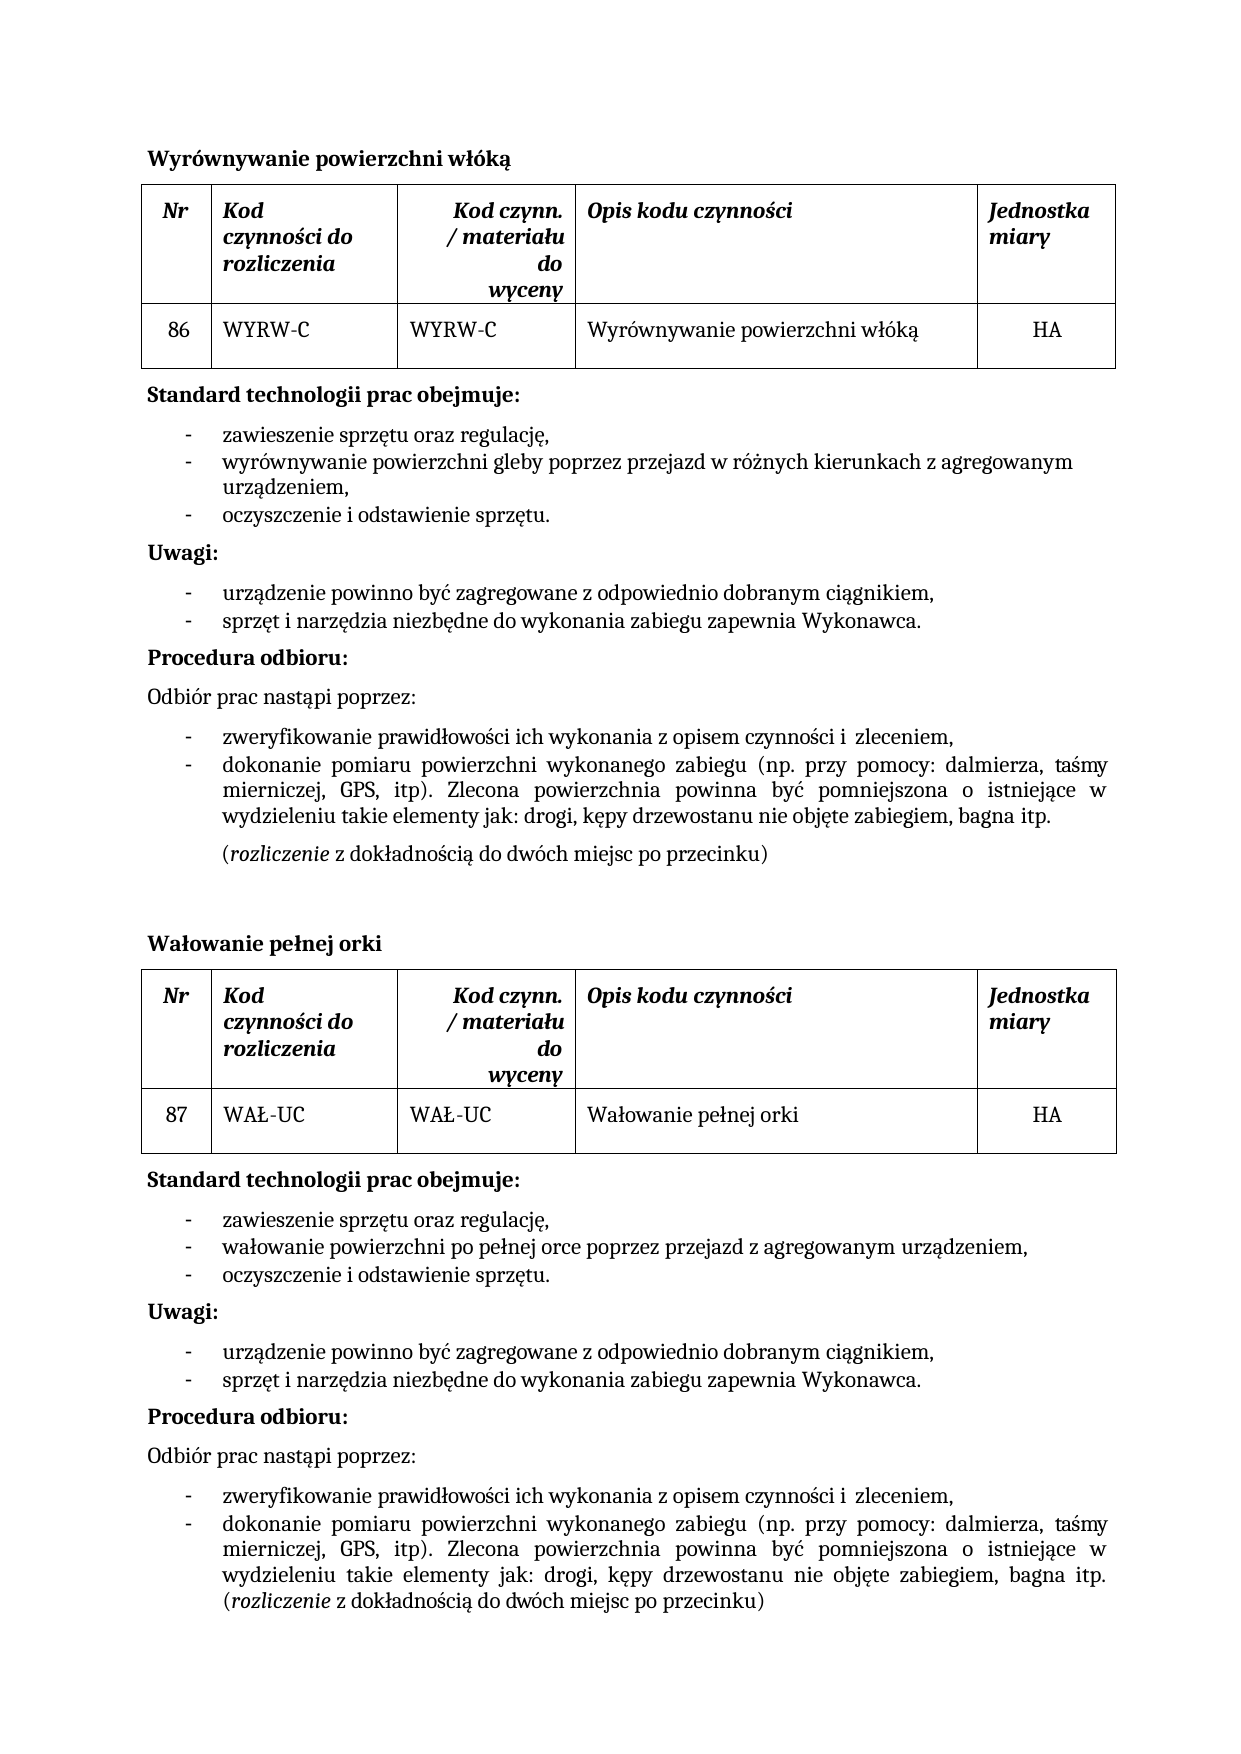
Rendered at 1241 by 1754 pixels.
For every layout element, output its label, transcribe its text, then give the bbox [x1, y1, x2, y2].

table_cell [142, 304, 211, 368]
list oczyszczenie i odstawienie sprzętu. [185, 500, 1192, 528]
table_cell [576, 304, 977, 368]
list sprzęt i narzędzia niezbędne do wykonania zabiegu zapewnia Wykonawca. [185, 1365, 1192, 1393]
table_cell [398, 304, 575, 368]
list zawieszenie sprzętu oraz regulację, [185, 421, 1192, 448]
text Odbiór prac nastąpi poprzez: [147, 684, 1192, 710]
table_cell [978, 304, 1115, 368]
subtitle Wałowanie pełnej orki [147, 930, 1192, 957]
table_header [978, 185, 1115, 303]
text Standard technologii prac obejmuje: [147, 1167, 1192, 1193]
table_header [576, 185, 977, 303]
list wałowanie powierzchni po pełnej orce poprzez przejazd z agregowanym urządzeniem, [185, 1233, 1192, 1260]
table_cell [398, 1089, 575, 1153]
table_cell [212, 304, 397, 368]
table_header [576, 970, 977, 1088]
list zweryfikowanie prawidłowości ich wykonania z opisem czynności i zleceniem, [185, 1482, 1192, 1509]
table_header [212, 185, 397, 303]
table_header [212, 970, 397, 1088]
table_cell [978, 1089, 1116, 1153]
text Standard technologii prac obejmuje: [147, 382, 1192, 408]
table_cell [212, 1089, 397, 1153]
list dokonanie pomiaru powierzchni wykonanego zabiegu (np. przy pomocy: dalmierza, taśmy mierniczej, GPS, itp). Zlecona powierzchnia powinna być pomniejszona o istniejące w wydzieleniu takie elementy jak: drogi, kępy drzewostanu nie objęte zabiegiem, bagna itp. (rozliczenie z dokładnością do dwóch miejsc po przecinku) [185, 1509, 1108, 1614]
text (rozliczenie z dokładnością do dwóch miejsc po przecinku) [221, 841, 1192, 867]
subtitle Procedura odbioru: [147, 645, 1192, 672]
list urządzenie powinno być zagregowane z odpowiednio dobranym ciągnikiem, [185, 1338, 1192, 1365]
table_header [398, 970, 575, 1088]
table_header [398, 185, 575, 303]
subtitle Wyrównywanie powierzchni włóką [147, 146, 1192, 172]
list oczyszczenie i odstawienie sprzętu. [185, 1260, 1192, 1287]
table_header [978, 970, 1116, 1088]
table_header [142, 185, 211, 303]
list urządzenie powinno być zagregowane z odpowiednio dobranym ciągnikiem, [185, 579, 1192, 606]
subtitle Procedura odbioru: [147, 1404, 1192, 1430]
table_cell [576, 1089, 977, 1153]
subtitle Uwagi: [147, 1299, 1192, 1325]
subtitle Uwagi: [147, 540, 1192, 566]
list zweryfikowanie prawidłowości ich wykonania z opisem czynności i zleceniem, [185, 723, 1192, 750]
list dokonanie pomiaru powierzchni wykonanego zabiegu (np. przy pomocy: dalmierza, taśmy mierniczej, GPS, itp). Zlecona powierzchnia powinna być pomniejszona o istniejące w wydzieleniu takie elementy jak: drogi, kępy drzewostanu nie objęte zabiegiem, bagna itp. [185, 750, 1108, 829]
list zawieszenie sprzętu oraz regulację, [185, 1206, 1192, 1233]
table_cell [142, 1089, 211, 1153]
text Odbiór prac nastąpi poprzez: [147, 1443, 1192, 1469]
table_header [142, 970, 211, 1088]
list wyrównywanie powierzchni gleby poprzez przejazd w różnych kierunkach z agregowanym urządzeniem, [185, 448, 1108, 500]
list sprzęt i narzędzia niezbędne do wykonania zabiegu zapewnia Wykonawca. [185, 606, 1192, 634]
